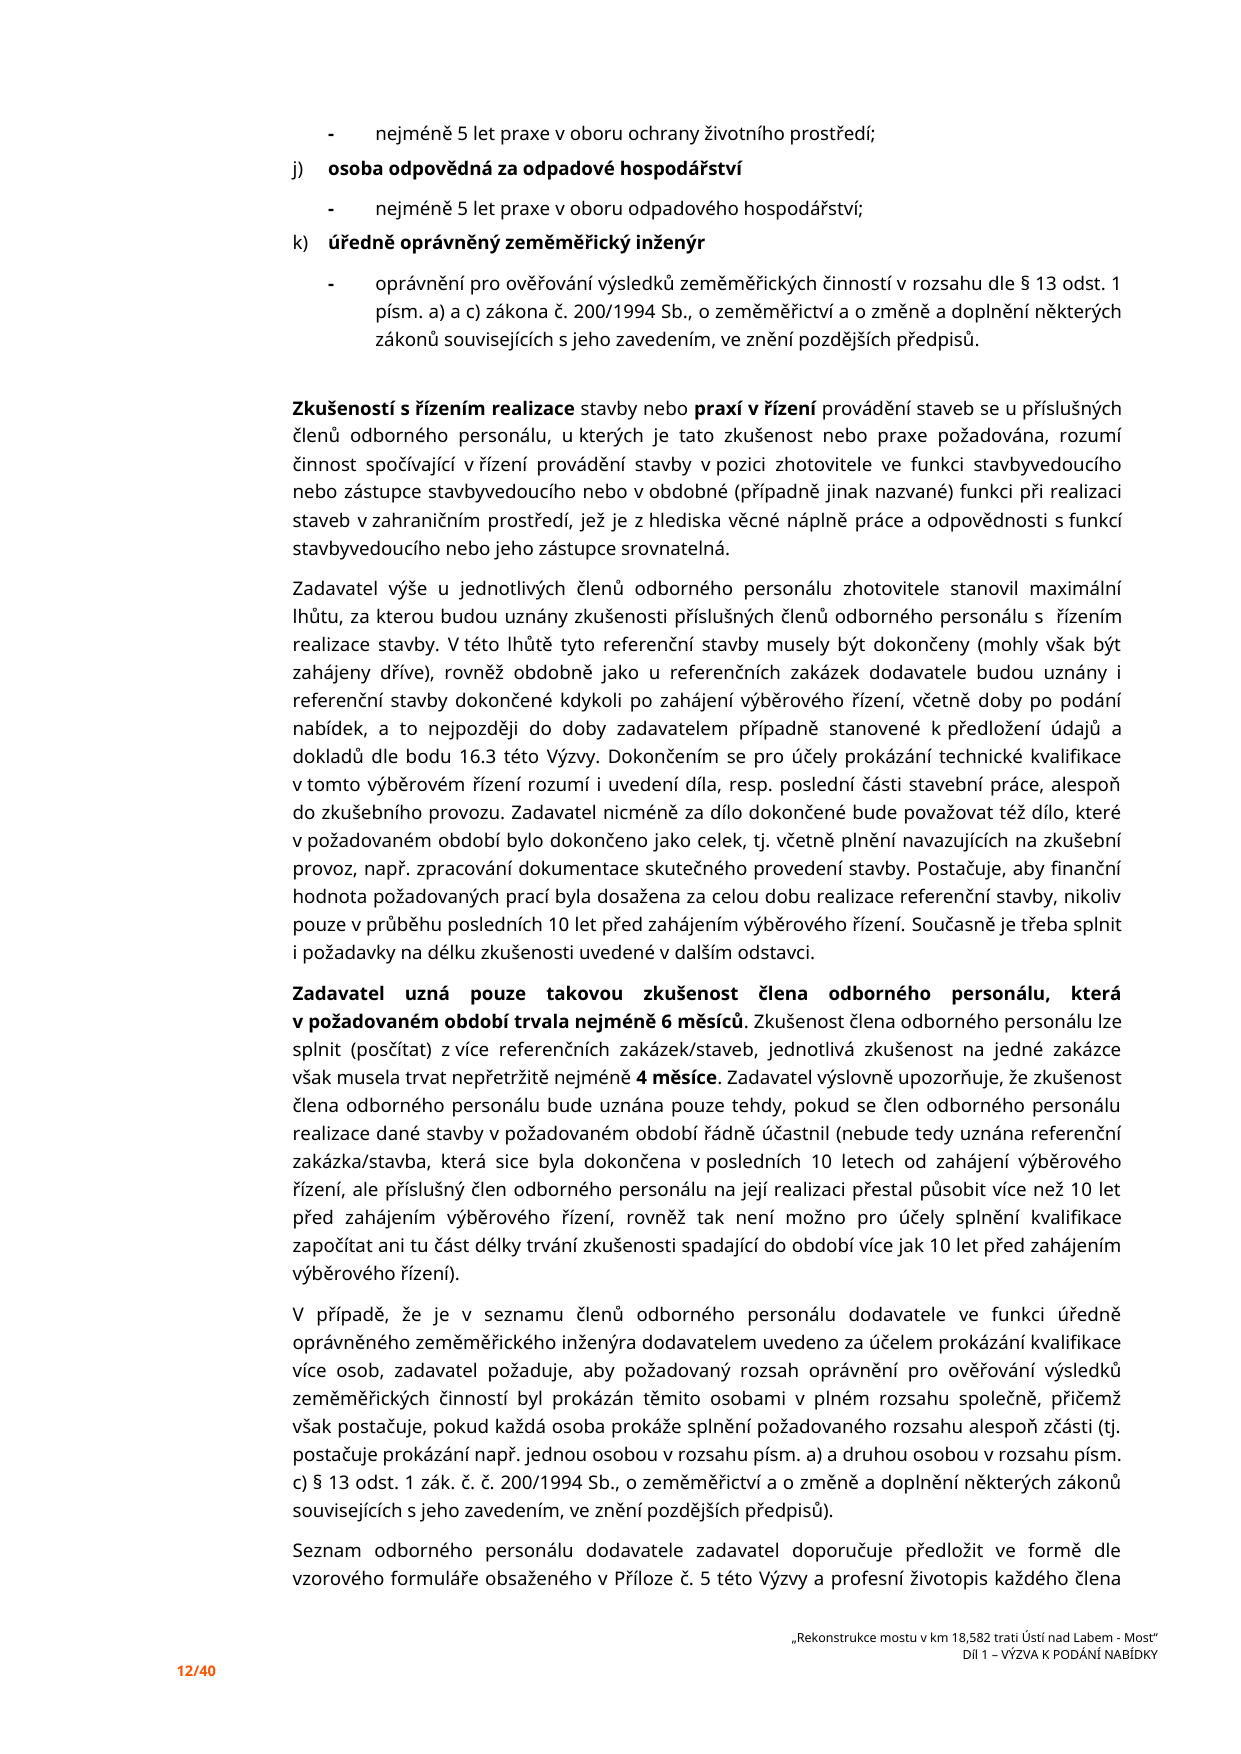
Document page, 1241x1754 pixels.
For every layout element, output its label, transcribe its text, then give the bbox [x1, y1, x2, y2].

text nejméně 5 let praxe v oboru odpadového hospodářství; [328, 195, 1122, 221]
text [292, 1538, 1122, 1591]
text úředně oprávněný zeměměřický inženýr [292, 230, 1122, 255]
text nejméně 5 let praxe v oboru ochrany životního prostředí; [328, 121, 1122, 146]
text Zkušeností s řízením realizace stavby nebo praxí v řízení provádění staveb se u příslušných členů odborného personálu, u kterých je tato zkušenost nebo praxe požadována, rozumí činnost spočívající v řízení provádění stavby v pozici zhotovitele ve funkci stavbyvedoucího nebo zástupce stavbyvedoucího nebo v obdobné (případně jinak nazvané) funkci při realizaci staveb v zahraničním prostředí, jež je z hlediska věcné náplně práce a odpovědnosti s funkcí stavbyvedoucího nebo jeho zástupce srovnatelná. [292, 395, 1122, 560]
text osoba odpovědná za odpadové hospodářství [292, 155, 1122, 180]
text oprávnění pro ověřování výsledků zeměměřických činností v rozsahu dle § 13 odst. 1 písm. a) a c) zákona č. 200/1994 Sb., o zeměměřictví a o změně a doplnění některých zákonů souvisejících s jeho zavedením, ve znění pozdějších předpisů. [328, 270, 1122, 352]
text Zadavatel výše u jednotlivých členů odborného personálu zhotovitele stanovil maximální lhůtu, za kterou budou uznány zkušenosti příslušných členů odborného personálu s řízením realizace stavby. V této lhůtě tyto referenční stavby musely být dokončeny (mohly však být zahájeny dříve), rovněž obdobně jako u referenčních zakázek dodavatele budou uznány i referenční stavby dokončené kdykoli po zahájení výběrového řízení, včetně doby po podání nabídek, a to nejpozději do doby zadavatelem případně stanovené k předložení údajů a dokladů dle bodu 16.3 této Výzvy. Dokončením se pro účely prokázání technické kvalifikace v tomto výběrovém řízení rozumí i uvedení díla, resp. poslední části stavební práce, alespoň do zkušebního provozu. Zadavatel nicméně za dílo dokončené bude považovat též dílo, které v požadovaném období bylo dokončeno jako celek, tj. včetně plnění navazujících na zkušební provoz, např. zpracování dokumentace skutečného provedení stavby. Postačuje, aby finanční hodnota požadovaných prací byla dosažena za celou dobu realizace referenční stavby, nikoliv pouze v průběhu posledních 10 let před zahájením výběrového řízení. Současně je třeba splnit i požadavky na délku zkušenosti uvedené v dalším odstavci. [292, 575, 1122, 965]
text Zadavatel uzná pouze takovou zkušenost člena odborného personálu, která v požadovaném období trvala nejméně 6 měsíců. Zkušenost člena odborného personálu lze splnit (posčítat) z více referenčních zakázek/staveb, jednotlivá zkušenost na jedné zakázce však musela trvat nepřetržitě nejméně 4 měsíce. Zadavatel výslovně upozorňuje, že zkušenost člena odborného personálu bude uznána pouze tehdy, pokud se člen odborného personálu realizace dané stavby v požadovaném období řádně účastnil (nebude tedy uznána referenční zakázka/stavba, která sice byla dokončena v posledních 10 letech od zahájení výběrového řízení, ale příslušný člen odborného personálu na její realizaci přestal působit více než 10 let před zahájením výběrového řízení, rovněž tak není možno pro účely splnění kvalifikace započítat ani tu část délky trvání zkušenosti spadající do období více jak 10 let před zahájením výběrového řízení). [292, 980, 1122, 1286]
text V případě, že je v seznamu členů odborného personálu dodavatele ve funkci úředně oprávněného zeměměřického inženýra dodavatelem uvedeno za účelem prokázání kvalifikace více osob, zadavatel požaduje, aby požadovaný rozsah oprávnění pro ověřování výsledků zeměměřických činností byl prokázán těmito osobami v plném rozsahu společně, přičemž však postačuje, pokud každá osoba prokáže splnění požadovaného rozsahu alespoň zčásti (tj. postačuje prokázání např. jednou osobou v rozsahu písm. a) a druhou osobou v rozsahu písm. c) § 13 odst. 1 zák. č. č. 200/1994 Sb., o zeměměřictví a o změně a doplnění některých zákonů souvisejících s jeho zavedením, ve znění pozdějších předpisů). [292, 1301, 1122, 1523]
